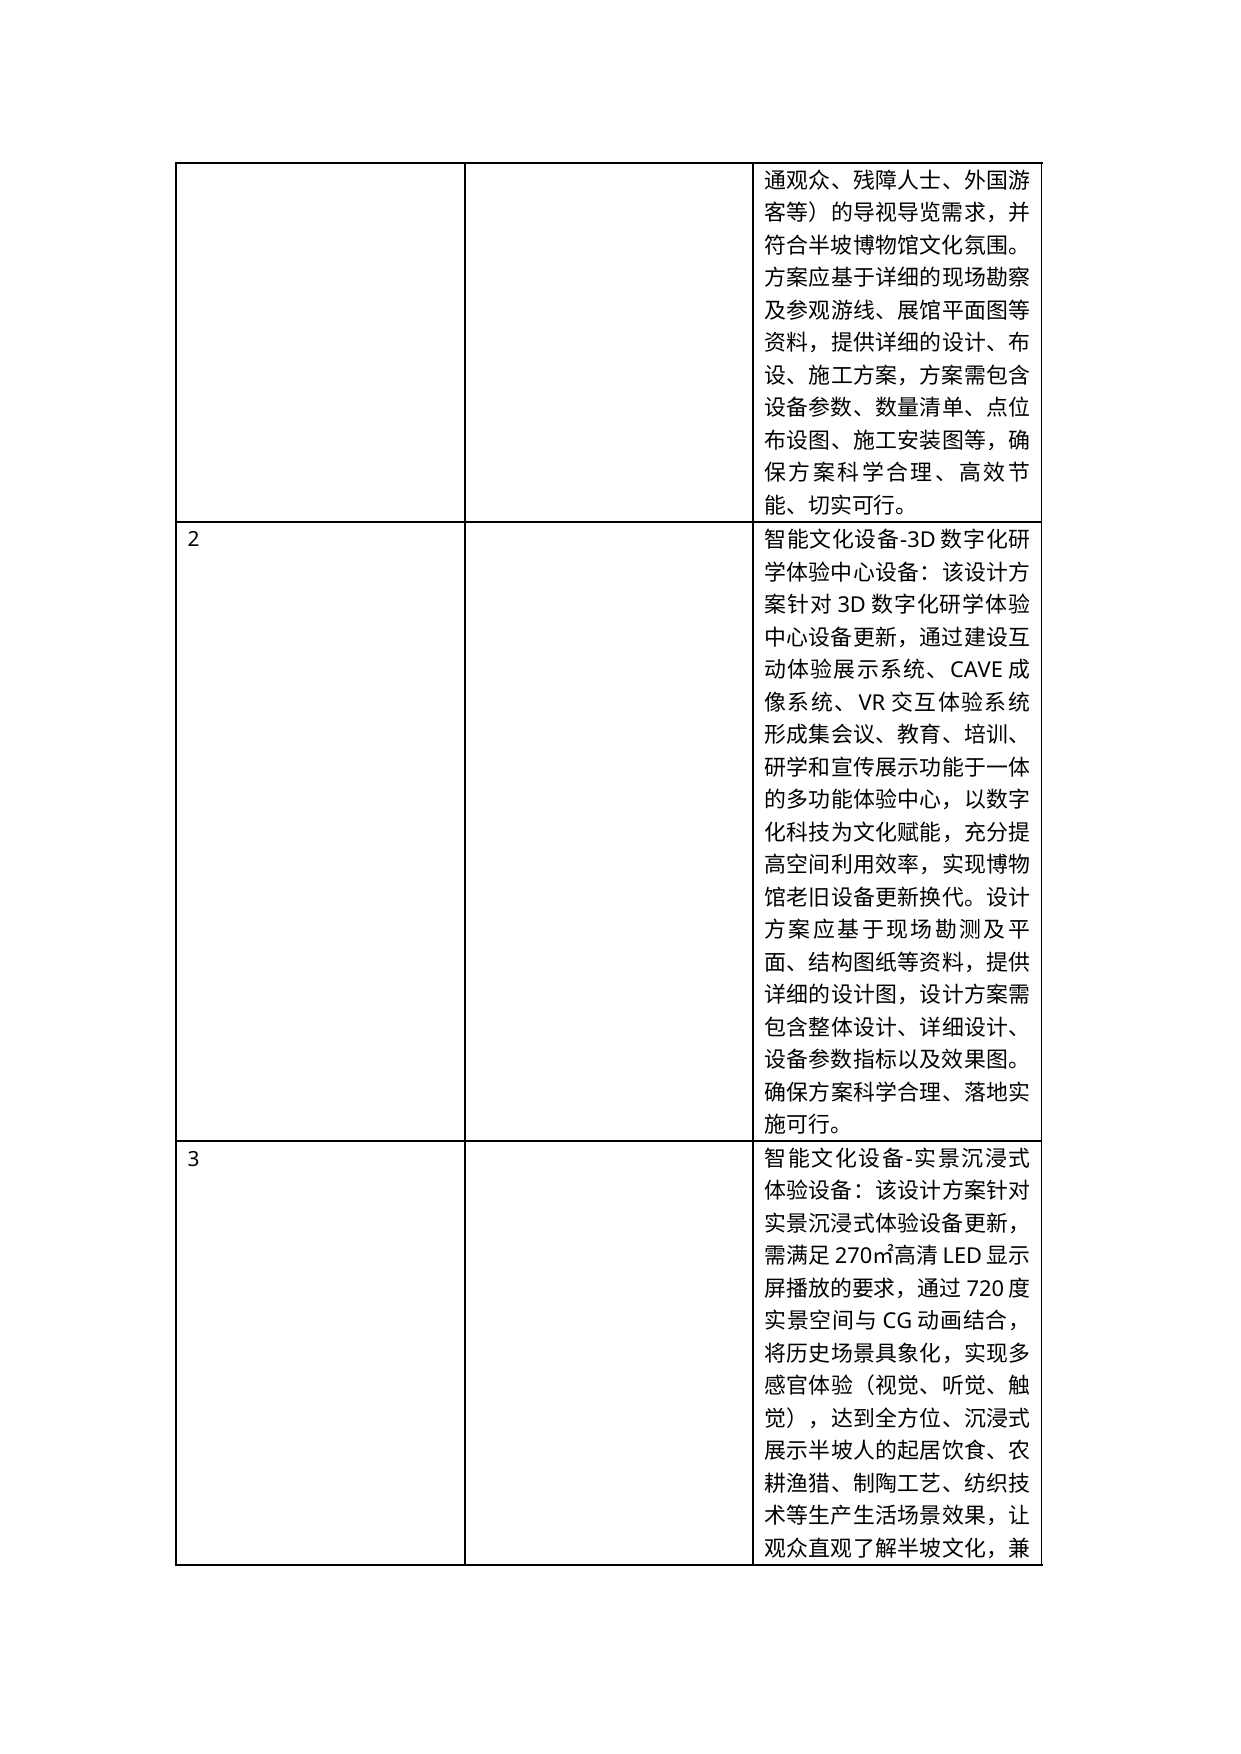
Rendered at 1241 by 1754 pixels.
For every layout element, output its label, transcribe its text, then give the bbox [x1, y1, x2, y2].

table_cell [754, 1142, 1041, 1564]
table_cell [466, 1142, 752, 1564]
table_cell 1 [177, 164, 464, 521]
table_cell [466, 164, 752, 521]
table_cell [754, 164, 1041, 521]
table_cell [466, 523, 752, 1140]
table_cell 3 [177, 1142, 464, 1564]
table_cell 智能文化设备-3D数字化研学体验中心设备：该设计方案针对3D数字化研学体验中心设备更新，通过建设互动体验展示系统、CAVE成像系统、VR交互体验系统形成集会议、教育、培训、研学和宣传展示功能于一体的多功能体验中心，以数字化科技为文化赋能，充分提高空间利用效率，实现博物馆老旧设备更新换代。设计方案应基于现场勘测及平面、结构图纸等资料，提供详细的设计图，设计方案需包含整体设计、详细设计、设备参数指标以及效果图。确保方案科学合理、落地实施可行。 [754, 523, 1041, 1140]
table_cell 2 [177, 523, 464, 1140]
